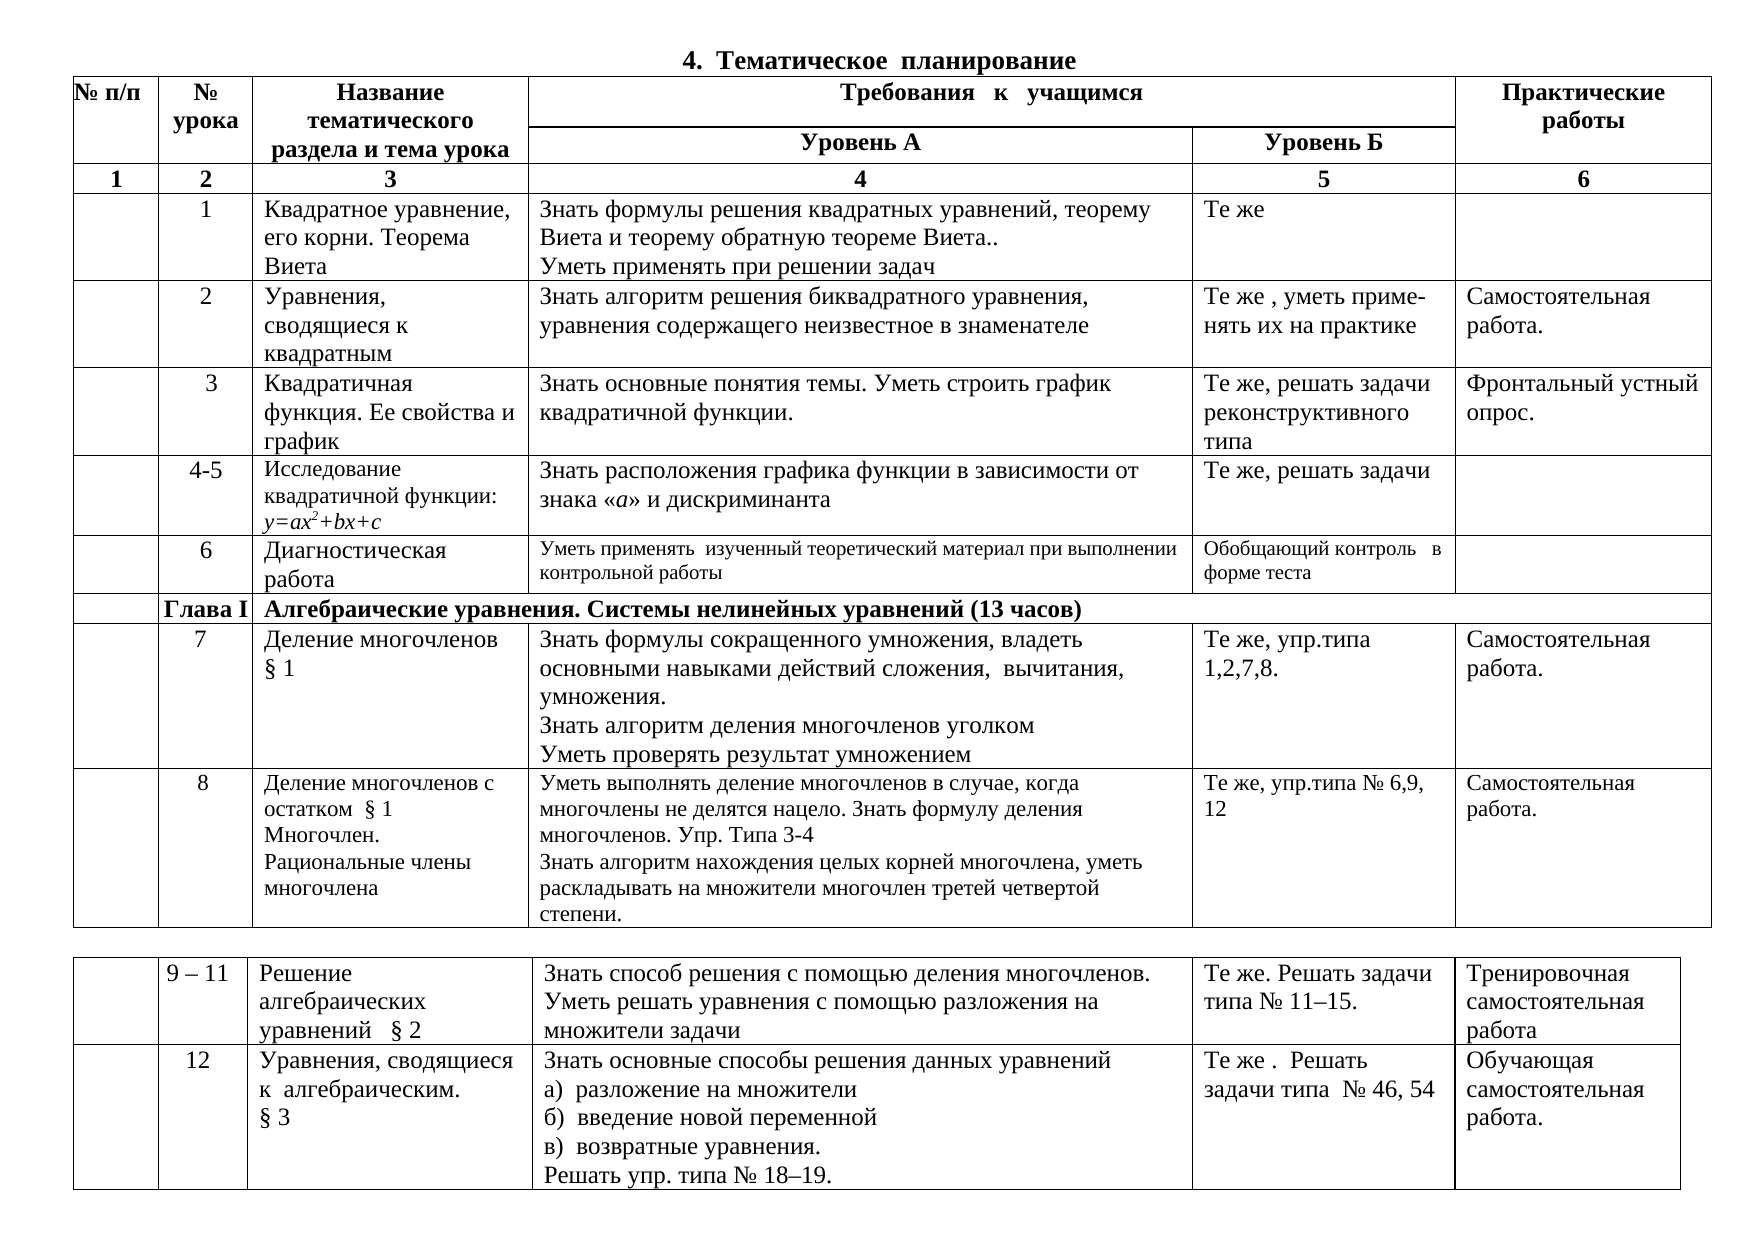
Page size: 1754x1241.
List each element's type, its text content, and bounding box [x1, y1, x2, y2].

table_header № урока [159, 77, 252, 163]
table_cell Алгебраические уравнения. Системы нелинейных уравнений (13 часов) [253, 594, 1711, 623]
table_cell [74, 769, 158, 927]
table_cell 2 [159, 281, 252, 367]
table_cell Деление многочленов § 1 [253, 624, 528, 768]
table_cell Самостоятельная работа. [1456, 624, 1711, 768]
table_cell [74, 624, 158, 768]
table_cell [74, 456, 158, 534]
table_cell [74, 281, 158, 367]
table_cell [74, 194, 158, 280]
table_cell 6 [1456, 164, 1711, 193]
table_cell Знать основные понятия темы. Уметь строить график квадратичной функции. [529, 368, 1192, 454]
table_cell 8 [159, 769, 252, 927]
table_header Требования к учащимся [529, 77, 1455, 126]
table_cell Знать формулы сокращенного умножения, владеть основными навыками действий сложения, вычитания, умножения. Знать алгоритм деления многочленов уголком Уметь проверять результат умножением [529, 624, 1192, 768]
table_header Название тематического раздела и тема урока [253, 77, 528, 163]
table_cell Глава I [159, 594, 252, 623]
table_header 9 – 11 [159, 958, 247, 1044]
table_cell Уровень Б [1193, 128, 1455, 163]
table_cell Обобщающий контроль в форме теста [1193, 536, 1455, 593]
table_cell 5 [1193, 164, 1455, 193]
table_cell 1 [74, 164, 158, 193]
table_cell Знать алгоритм решения биквадратного уравнения, уравнения содержащего неизвестное в знаменателе [529, 281, 1192, 367]
table_cell Знать формулы решения квадратных уравнений, теорему Виета и теорему обратную теореме Виета.. Уметь применять при решении задач [529, 194, 1192, 280]
text 4. Тематическое планирование [74, 44, 1685, 76]
table_cell [1456, 536, 1711, 593]
table_cell Исследование квадратичной функции: y=ax2+bx+c [253, 456, 528, 534]
table_cell 12 [159, 1045, 247, 1189]
table_cell Самостоятельная работа. [1456, 769, 1711, 927]
table_cell Квадратичная функция. Ее свойства и график [253, 368, 528, 454]
table_cell [1456, 194, 1711, 280]
table_cell [74, 536, 158, 593]
table_header Знать способ решения с помощью деления многочленов. Уметь решать уравнения с помощью разложения на множители задачи [533, 958, 1192, 1044]
table_header Тренировочная самостоятельная работа [1456, 958, 1680, 1044]
table_cell Те же, упр.типа 1,2,7,8. [1193, 624, 1455, 768]
table_cell Те же, упр.типа № 6,9, 12 [1193, 769, 1455, 927]
table_cell Самостоятельная работа. [1456, 281, 1711, 367]
table_header [74, 958, 158, 1044]
table_cell 3 [159, 368, 252, 454]
table_cell Диагностическая работа [253, 536, 528, 593]
table_cell 6 [159, 536, 252, 593]
table_cell Обучающая самостоятельная работа. [1456, 1045, 1680, 1189]
table_cell [74, 368, 158, 454]
table_cell Те же, решать задачи [1193, 456, 1455, 534]
table_cell 4-5 [159, 456, 252, 534]
table_cell [1456, 456, 1711, 534]
table_header № п/п [74, 77, 158, 163]
table_cell 2 [159, 164, 252, 193]
table_cell 7 [159, 624, 252, 768]
table_cell Те же [1193, 194, 1455, 280]
table_cell Те же , уметь приме-нять их на практике [1193, 281, 1455, 367]
table_cell Уравнения, сводящиеся к алгебраическим. § 3 [248, 1045, 532, 1189]
table_cell [74, 1045, 158, 1189]
table_cell Знать основные способы решения данных уравнений а) разложение на множители б) введение новой переменной в) возвратные уравнения. Решать упр. типа № 18–19. [533, 1045, 1192, 1189]
table_cell 3 [253, 164, 528, 193]
table_cell Уровень А [529, 128, 1192, 163]
table_cell Те же . Решать задачи типа № 46, 54 [1193, 1045, 1454, 1189]
table_cell Уметь выполнять деление многочленов в случае, когда многочлены не делятся нацело. Знать формулу деления многочленов. Упр. Типа 3-4 Знать алгоритм нахождения целых корней многочлена, уметь раскладывать на множители многочлен третей четвертой степени. [529, 769, 1192, 927]
table_header Решение алгебраических уравнений § 2 [248, 958, 532, 1044]
table_cell Уметь применять изученный теоретический материал при выполнении контрольной работы [529, 536, 1192, 593]
table_cell 1 [159, 194, 252, 280]
table_cell Знать расположения графика функции в зависимости от знака «а» и дискриминанта [529, 456, 1192, 534]
table_header Те же. Решать задачи типа № 11–15. [1193, 958, 1454, 1044]
table_cell Фронтальный устный опрос. [1456, 368, 1711, 454]
table_cell 4 [529, 164, 1192, 193]
table_header Практические работы [1456, 77, 1711, 163]
table_cell Деление многочленов с остатком § 1 Многочлен. Рациональные члены многочлена [253, 769, 528, 927]
table_cell Квадратное уравнение, его корни. Теорема Виета [253, 194, 528, 280]
table_cell [74, 594, 158, 623]
table_cell Уравнения, сводящиеся к квадратным [253, 281, 528, 367]
table_cell Те же, решать задачи реконструктивного типа [1193, 368, 1455, 454]
